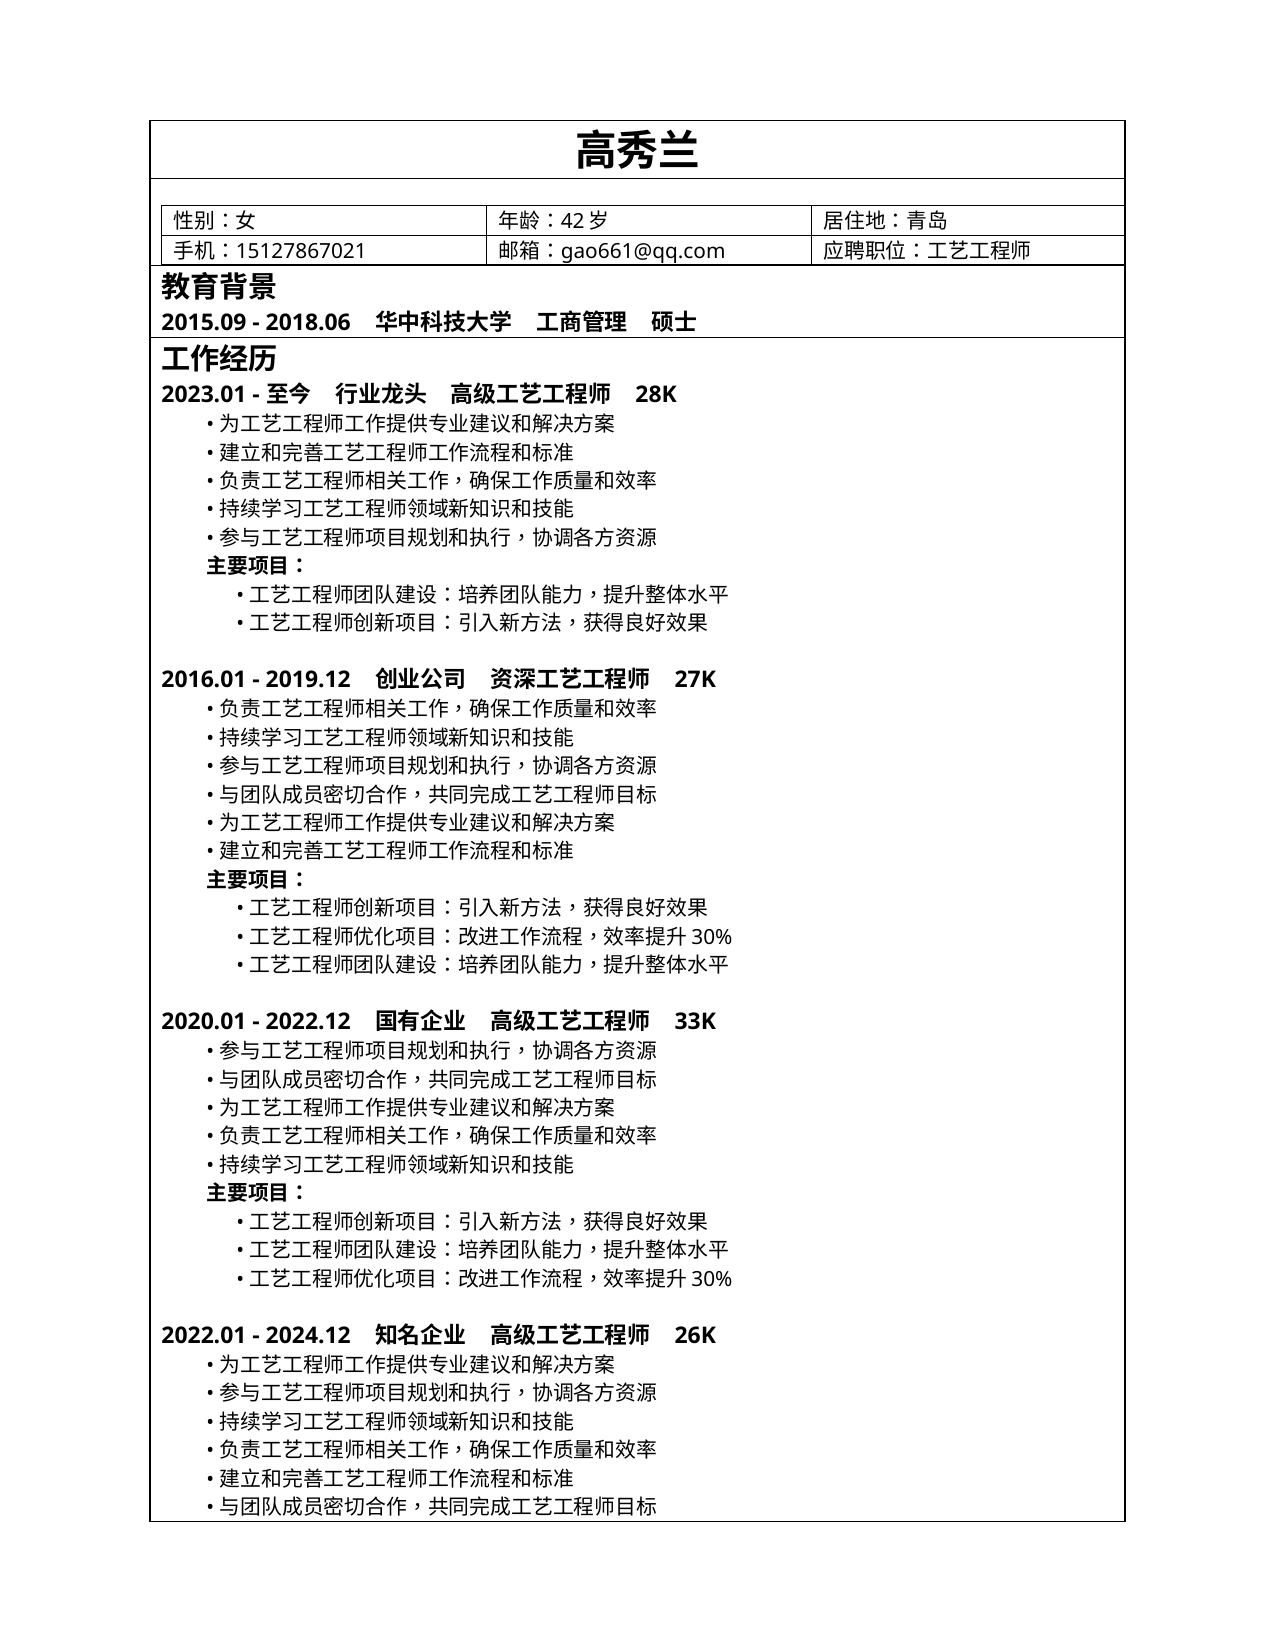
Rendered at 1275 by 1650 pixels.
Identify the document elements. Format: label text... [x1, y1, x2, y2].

table_cell [151, 179, 1124, 265]
table_header 高秀兰 [151, 121, 1124, 178]
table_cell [151, 338, 1124, 1521]
table_cell 教育背景 2015.09 - 2018.06 华中科技大学 工商管理 硕士 [151, 266, 1124, 337]
